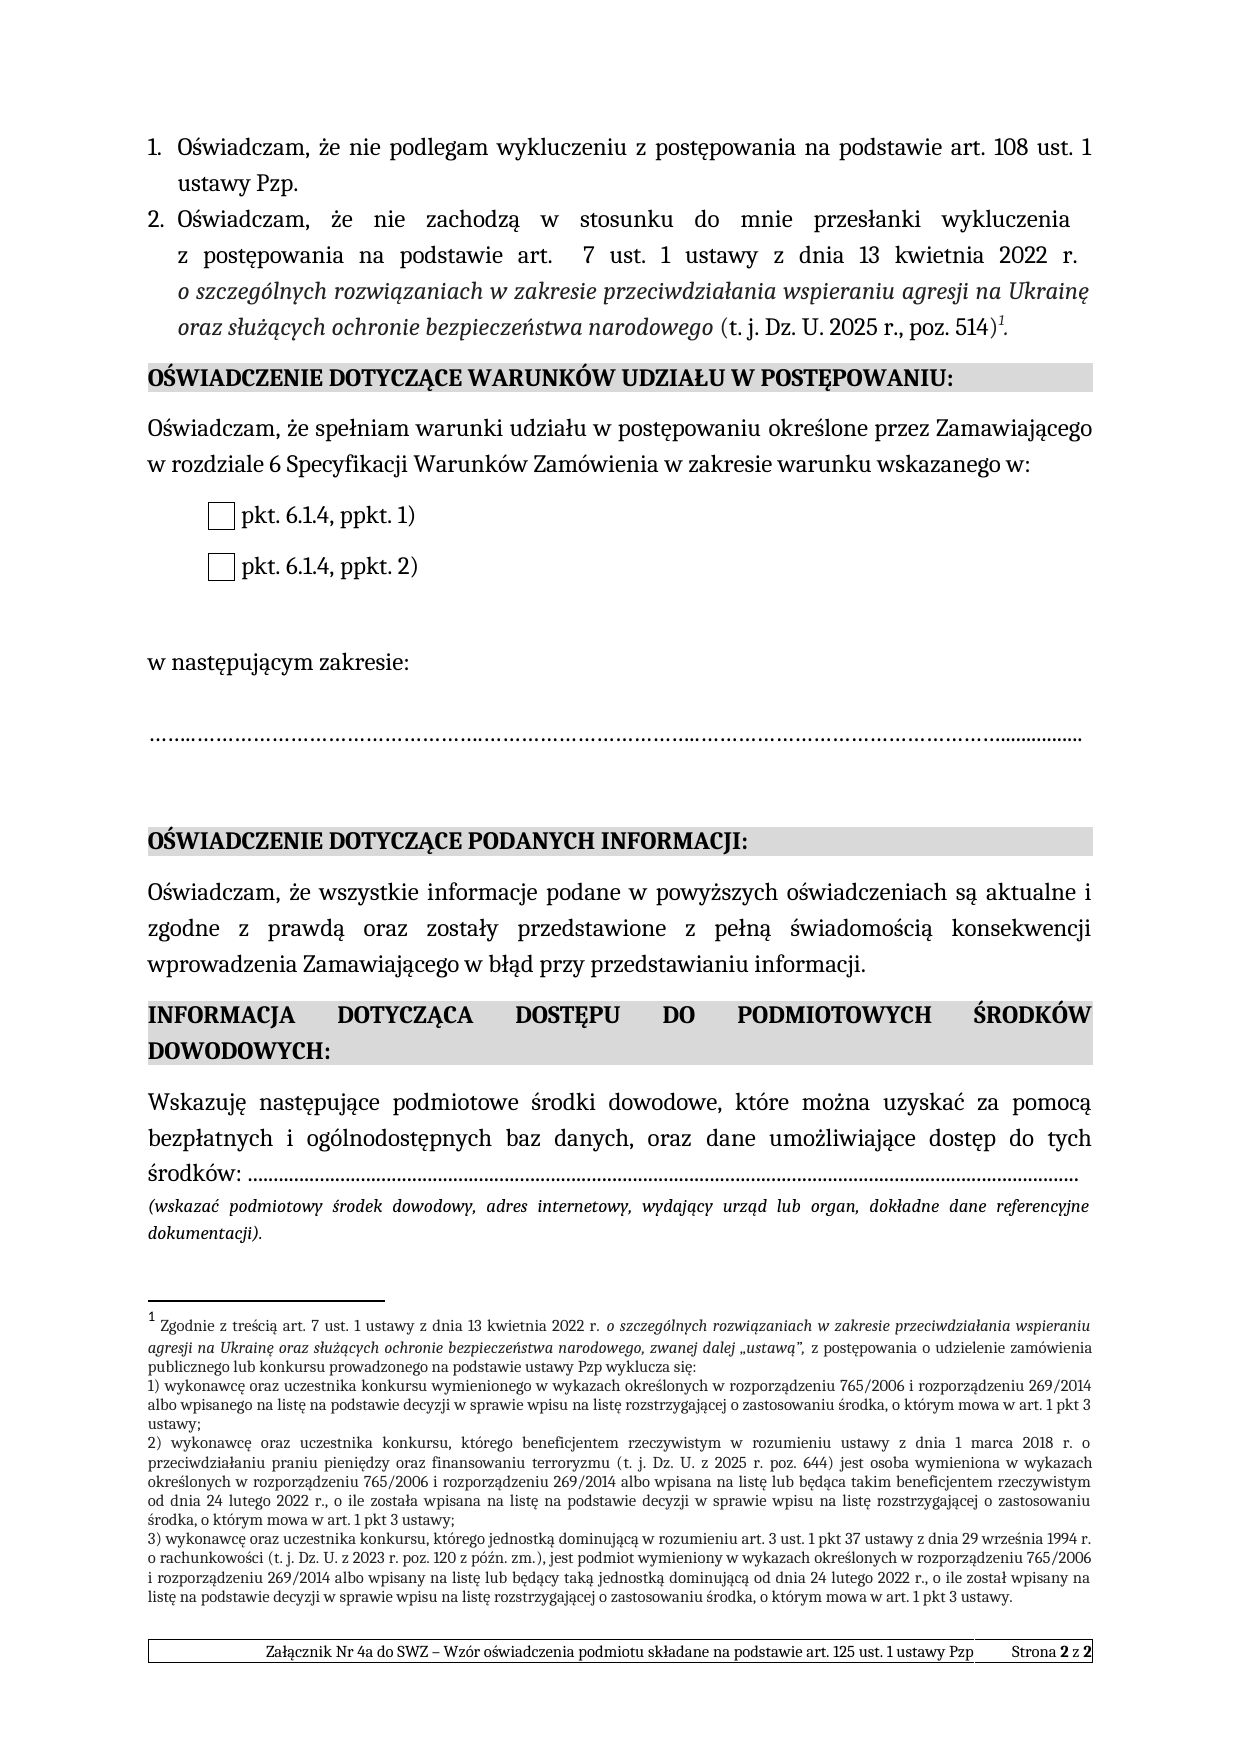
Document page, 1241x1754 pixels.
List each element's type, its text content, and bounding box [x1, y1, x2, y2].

text Oświadczam, że wszystkie informacje podane w powyższych oświadczeniach są aktualne i zgodne z prawdą oraz zostały przedstawione z pełną świadomością konsekwencji wprowadzenia Zamawiającego w błąd przy przedstawianiu informacji. [148, 878, 1093, 979]
text OŚWIADCZENIE DOTYCZĄCE WARUNKÓW UDZIAŁU W POSTĘPOWANIU: [148, 363, 1093, 392]
list Oświadczam, że nie podlegam wykluczeniu z postępowania na podstawie art. 108 ust. 1 ustawy Pzp. [148, 133, 1093, 198]
list pkt. 6.1.4, ppkt. 1) [162, 501, 1093, 530]
text w następującym zakresie: [148, 647, 1093, 676]
text Wskazuję następujące podmiotowe środki dowodowe, które można uzyskać za pomocą bezpłatnych i ogólnodostępnych baz danych, oraz dane umożliwiające dostęp do tych środków: .................................................................................................................................................................. [148, 1087, 1093, 1188]
list Oświadczam, że nie zachodzą w stosunku do mnie przesłanki wykluczenia z postępowania na podstawie art. 7 ust. 1 ustawy z dnia 13 kwietnia 2022 r. o szczególnych rozwiązaniach w zakresie przeciwdziałania wspieraniu agresji na Ukrainę oraz służących ochronie bezpieczeństwa narodowego (t. j. Dz. U. 2025 r., poz. 514). [148, 205, 1093, 341]
text pkt. 6.1.4, ppkt. 2) [162, 552, 1093, 581]
text ……..……………………………………….……………………………..…………………………………………................ [148, 719, 1093, 748]
text OŚWIADCZENIE DOTYCZĄCE PODANYCH INFORMACJI: [148, 827, 1093, 856]
text (wskazać podmiotowy środek dowodowy, adres internetowy, wydający urząd lub organ, dokładne dane referencyjne dokumentacji). [148, 1195, 1093, 1244]
text INFORMACJA DOTYCZĄCA DOSTĘPU DO PODMIOTOWYCH ŚRODKÓW DOWODOWYCH: [148, 1001, 1093, 1065]
text Oświadczam, że spełniam warunki udziału w postępowaniu określone przez Zamawiającego w rozdziale 6 Specyfikacji Warunków Zamówienia w zakresie warunku wskazanego w: [148, 414, 1093, 479]
